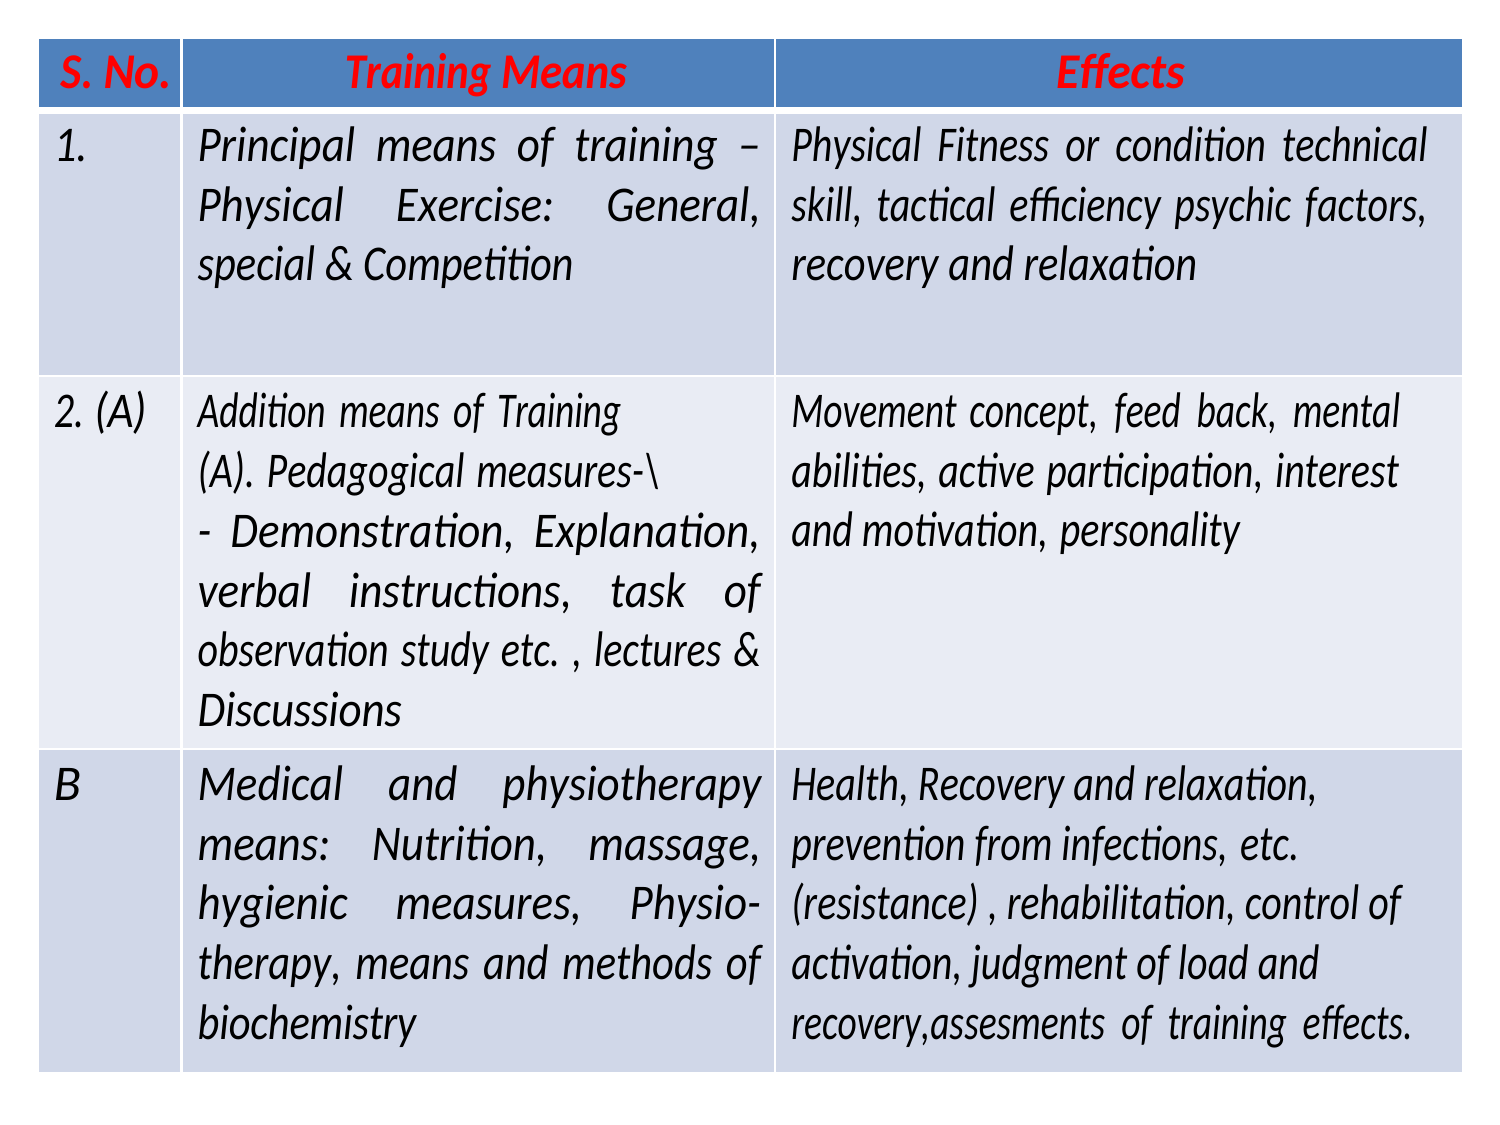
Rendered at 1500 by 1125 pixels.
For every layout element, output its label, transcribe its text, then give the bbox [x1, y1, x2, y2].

table_cell Health, Recovery and relaxation, prevention from infections, etc. (resistance) , rehabilitation, control of activation, judgment of load and recovery,assesments of training effects. [776, 750, 1462, 1072]
table_cell Movement concept, feed back, mental abilities, active participation, interest and motivation, personality [776, 377, 1462, 748]
table_cell B [39, 750, 180, 1072]
table_cell 2. (A) [39, 377, 180, 748]
table_cell Medical and physiotherapy means: Nutrition, massage, hygienic measures, Physio- therapy, means and methods of biochemistry [183, 750, 774, 1072]
table_header Effects [776, 39, 1462, 107]
table_cell Physical Fitness or condition technical skill, tactical efficiency psychic factors, recovery and relaxation [776, 114, 1462, 375]
table_cell Addition means of Training (A). Pedagogical measures-\ - Demonstration, Explanation, verbal instructions, task of observation study etc. , lectures & Discussions [183, 377, 774, 748]
table_header Training Means [183, 39, 774, 107]
table_cell 1. [39, 114, 180, 375]
table_cell Principal means of training – Physical Exercise: General, special & Competition [183, 114, 774, 375]
table_header S. No. [39, 39, 180, 107]
